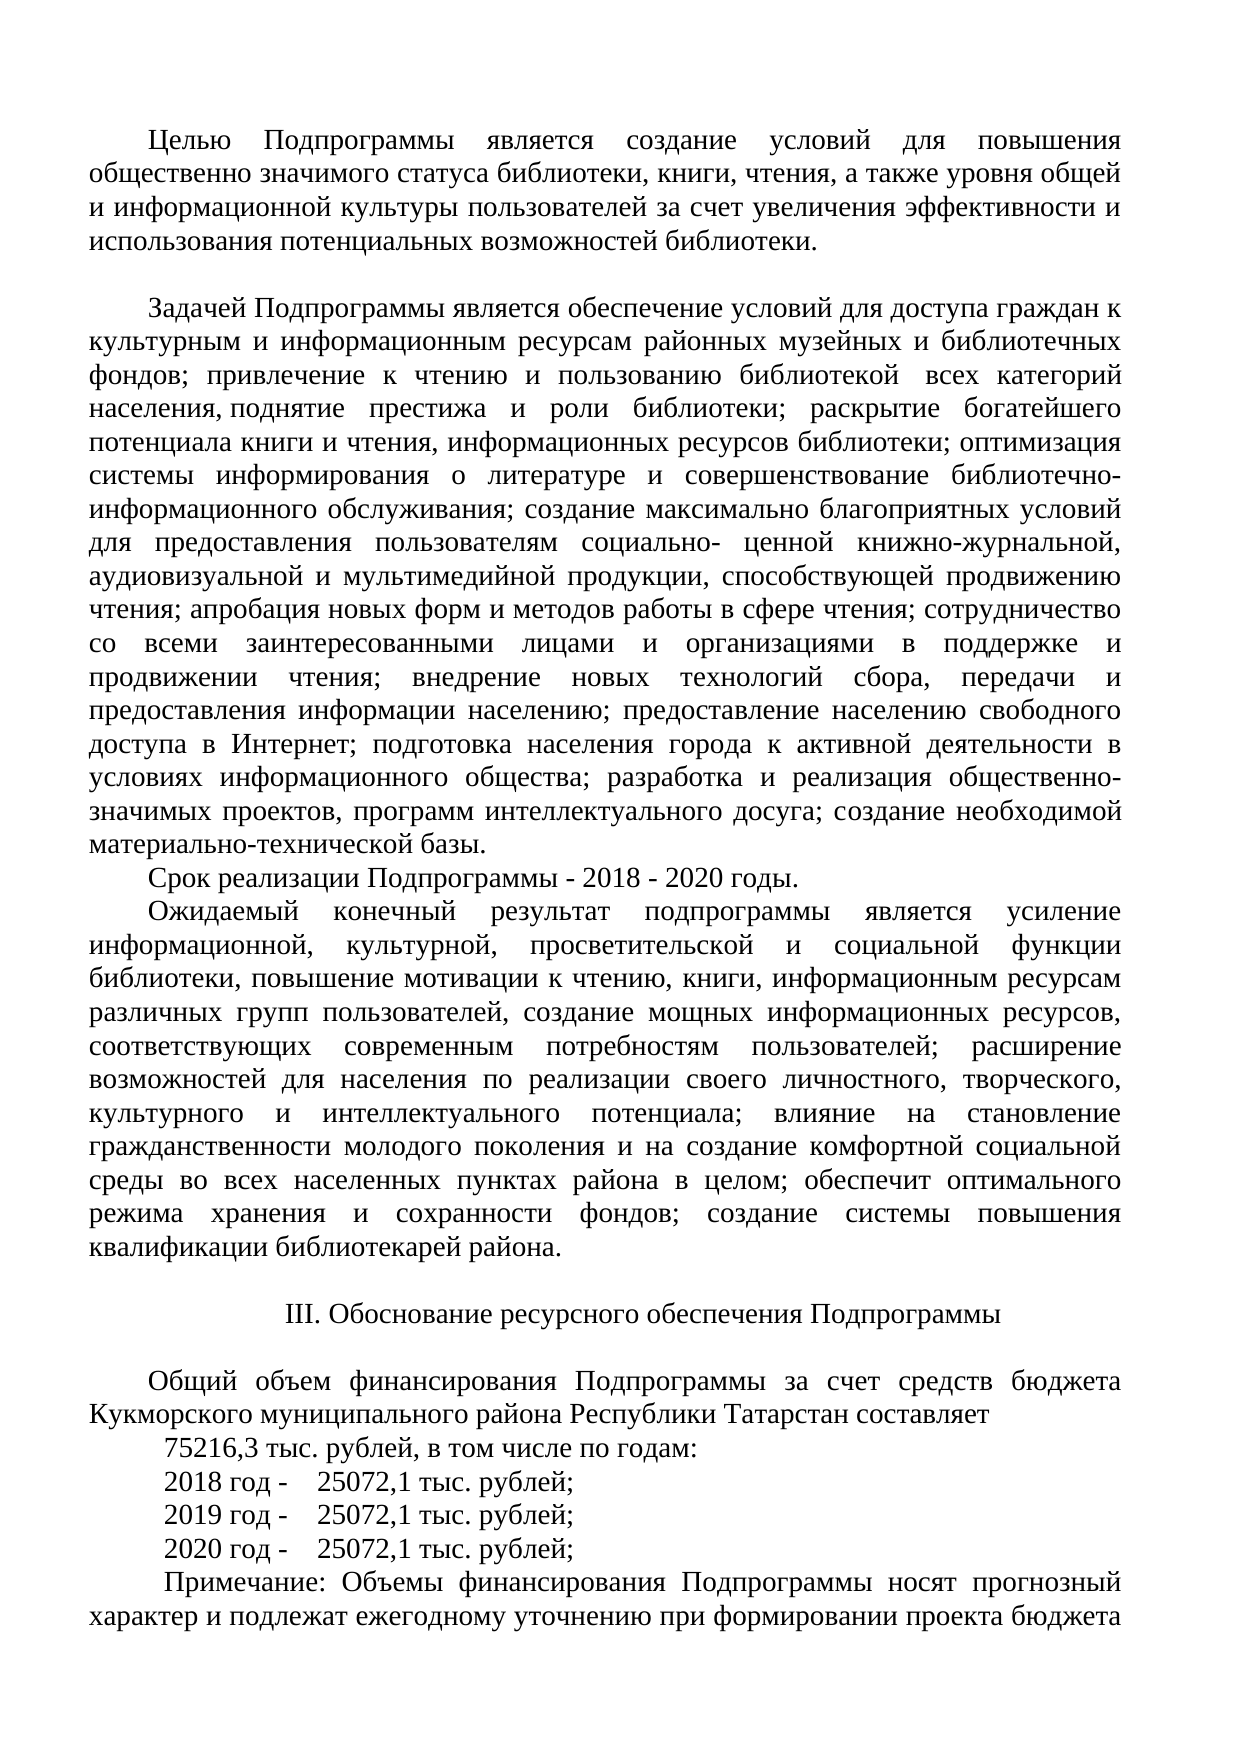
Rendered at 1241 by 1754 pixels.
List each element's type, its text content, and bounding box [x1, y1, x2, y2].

text 2019 год - 25072,1 тыс. рублей; [89, 1497, 1122, 1531]
text Срок реализации Подпрограммы - 2018 - 2020 годы. [89, 860, 1122, 893]
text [89, 1564, 1122, 1631]
text Задачей Подпрограммы является обеспечение условий для доступа граждан к культурным и информационным ресурсам районных музейных и библиотечных фондов; привлечение к чтению и пользованию библиотекой всех категорий населения, поднятие престижа и роли библиотеки; раскрытие богатейшего потенциала книги и чтения, информационных ресурсов библиотеки; оптимизация системы информирования о литературе и совершенствование библиотечно-информационного обслуживания; создание максимально благоприятных условий для предоставления пользователям социально- ценной книжно-журнальной, аудиовизуальной и мультимедийной продукции, способствующей продвижению чтения; апробация новых форм и методов работы в сфере чтения; сотрудничество со всеми заинтересованными лицами и организациями в поддержке и продвижении чтения; внедрение новых технологий сбора, передачи и предоставления информации населению; предоставление населению свободного доступа в Интернет; подготовка населения города к активной деятельности в условиях информационного общества; разработка и реализация общественно-значимых проектов, программ интеллектуального досуга; создание необходимой материально-технической базы. [89, 290, 1122, 860]
text 2018 год - 25072,1 тыс. рублей; [89, 1464, 1122, 1497]
text 75216,3 тыс. рублей, в том числе по годам: [89, 1430, 1122, 1464]
text III. Обоснование ресурсного обеспечения Подпрограммы [89, 1296, 1122, 1329]
text 2020 год - 25072,1 тыс. рублей; [89, 1531, 1122, 1564]
text Общий объем финансирования Подпрограммы за счет средств бюджета Кукморского муниципального района Республики Татарстан составляет [89, 1363, 1122, 1430]
text Ожидаемый конечный результат подпрограммы является усиление информационной, культурной, просветительской и социальной функции библиотеки, повышение мотивации к чтению, книги, информационным ресурсам различных групп пользователей, создание мощных информационных ресурсов, соответствующих современным потребностям пользователей; расширение возможностей для населения по реализации своего личностного, творческого, культурного и интеллектуального потенциала; влияние на становление гражданственности молодого поколения и на создание комфортной социальной среды во всех населенных пунктах района в целом; обеспечит оптимального режима хранения и сохранности фондов; создание системы повышения квалификации библиотекарей района. [89, 893, 1122, 1262]
text Целью Подпрограммы является создание условий для повышения общественно значимого статуса библиотеки, книги, чтения, а также уровня общей и информационной культуры пользователей за счет увеличения эффективности и использования потенциальных возможностей библиотеки. [89, 122, 1122, 256]
